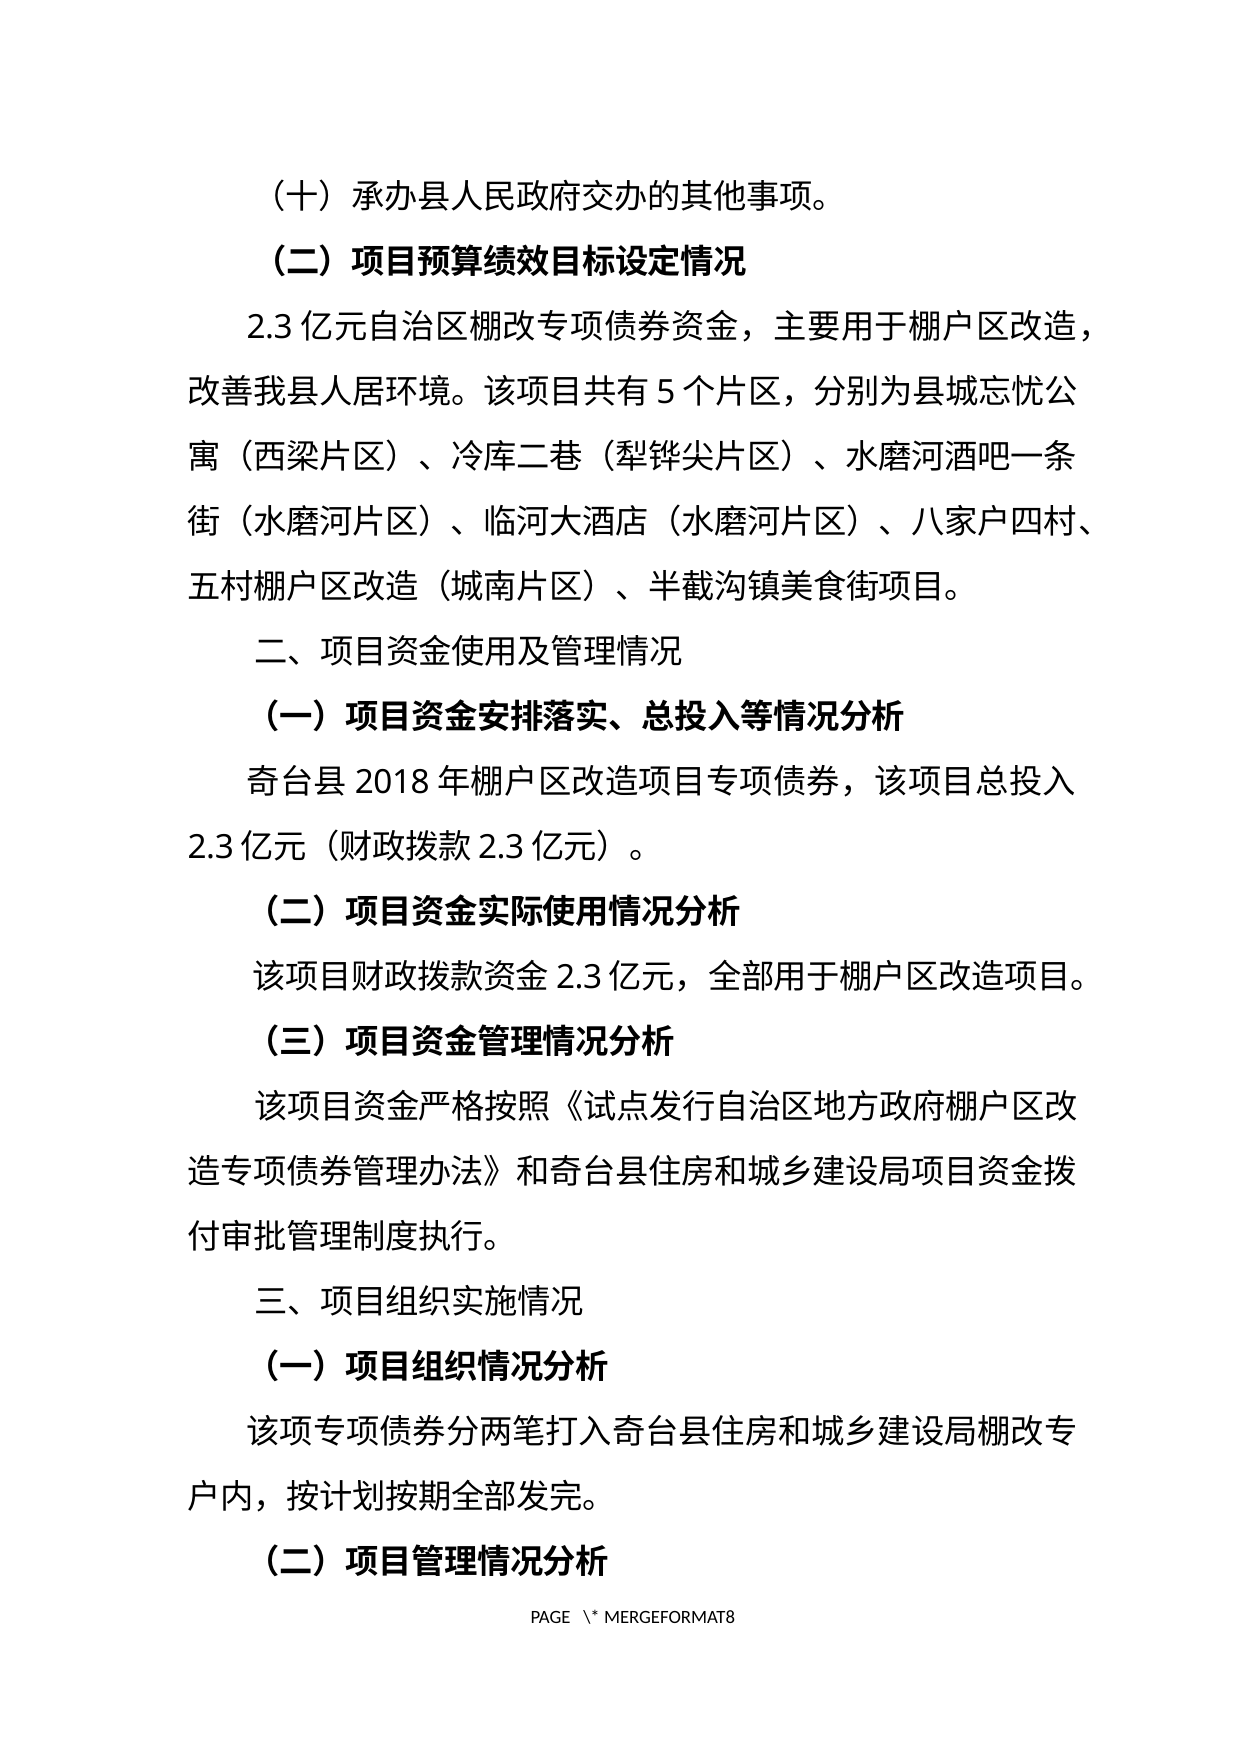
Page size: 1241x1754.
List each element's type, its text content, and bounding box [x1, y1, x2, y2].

text 三、项目组织实施情况 [187, 1267, 1078, 1332]
text 该项目财政拨款资金2.3亿元，全部用于棚户区改造项目。 [187, 942, 1078, 1007]
text （一）项目资金安排落实、总投入等情况分析 [187, 682, 1078, 747]
text （二）项目资金实际使用情况分析 [187, 877, 1078, 942]
text （一）项目组织情况分析 [187, 1332, 1078, 1397]
text 该项专项债券分两笔打入奇台县住房和城乡建设局棚改专户内，按计划按期全部发完。 [187, 1397, 1078, 1527]
text 2.3亿元自治区棚改专项债券资金，主要用于棚户区改造，改善我县人居环境。该项目共有5个片区，分别为县城忘忧公寓（西梁片区）、冷库二巷（犁铧尖片区）、水磨河酒吧一条街（水磨河片区）、临河大酒店（水磨河片区）、八家户四村、五村棚户区改造（城南片区）、半截沟镇美食街项目。 [187, 292, 1078, 617]
text 奇台县2018年棚户区改造项目专项债券，该项目总投入2.3亿元（财政拨款2.3亿元）。 [187, 747, 1078, 877]
text （二）项目管理情况分析 [187, 1527, 1078, 1592]
text （二）项目预算绩效目标设定情况 [187, 227, 1078, 292]
text 二、项目资金使用及管理情况 [187, 617, 1078, 682]
text （十）承办县人民政府交办的其他事项。 [187, 162, 1078, 227]
text （三）项目资金管理情况分析 [187, 1007, 1078, 1072]
text 该项目资金严格按照《试点发行自治区地方政府棚户区改造专项债券管理办法》和奇台县住房和城乡建设局项目资金拨付审批管理制度执行。 [187, 1072, 1078, 1267]
